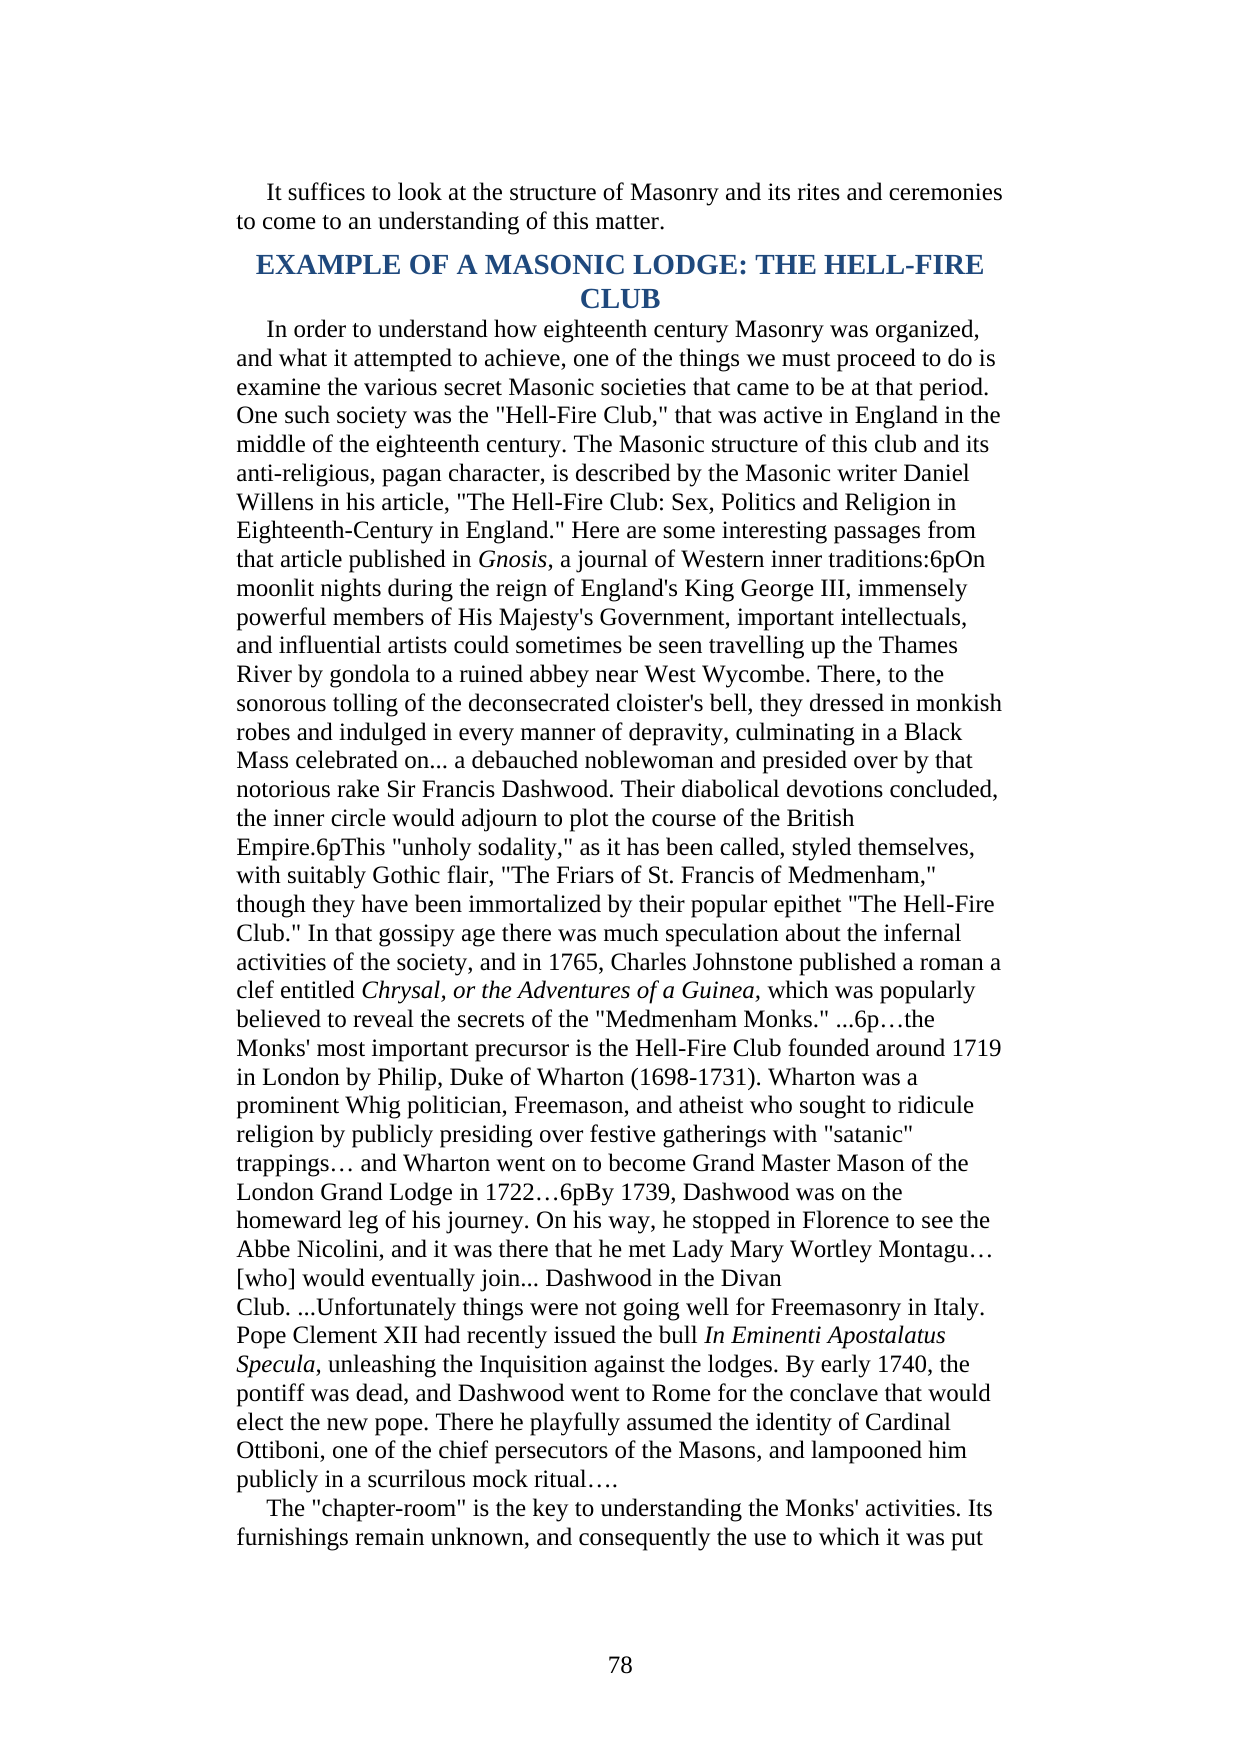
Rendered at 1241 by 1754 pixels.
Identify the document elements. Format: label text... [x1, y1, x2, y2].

text In order to understand how eighteenth century Masonry was organized, and what it attempted to achieve, one of the things we must proceed to do is examine the various secret Masonic societies that came to be at that period. One such society was the "Hell-Fire Club," that was active in England in the middle of the eighteenth century. The Masonic structure of this club and its anti-religious, pagan character, is described by the Masonic writer Daniel Willens in his article, "The Hell-Fire Club: Sex, Politics and Religion in Eighteenth-Century in England." Here are some interesting passages from that article published in Gnosis, a journal of Western inner traditions:6pOn moonlit nights during the reign of England's King George III, immensely powerful members of His Majesty's Government, important intellectuals, and influential artists could sometimes be seen travelling up the Thames River by gondola to a ruined abbey near West Wycombe. There, to the sonorous tolling of the deconsecrated cloister's bell, they dressed in monkish robes and indulged in every manner of depravity, culminating in a Black Mass celebrated on... a debauched noblewoman and presided over by that notorious rake Sir Francis Dashwood. Their diabolical devotions concluded, the inner circle would adjourn to plot the course of the British Empire.6pThis "unholy sodality," as it has been called, styled themselves, with suitably Gothic flair, "The Friars of St. Francis of Medmenham," though they have been immortalized by their popular epithet "The Hell-Fire Club." In that gossipy age there was much speculation about the infernal activities of the society, and in 1765, Charles Johnstone published a roman a clef entitled Chrysal, or the Adventures of a Guinea, which was popularly believed to reveal the secrets of the "Medmenham Monks." ...6p…the Monks' most important precursor is the Hell-Fire Club founded around 1719 in London by Philip, Duke of Wharton (1698-1731). Wharton was a prominent Whig politician, Freemason, and atheist who sought to ridicule religion by publicly presiding over festive gatherings with "satanic" trappings… and Wharton went on to become Grand Master Mason of the London Grand Lodge in 1722…6pBy 1739, Dashwood was on the homeward leg of his journey. On his way, he stopped in Florence to see the Abbe Nicolini, and it was there that he met Lady Mary Wortley Montagu… [who] would eventually join... Dashwood in the Divan Club. ...Unfortunately things were not going well for Freemasonry in Italy. Pope Clement XII had recently issued the bull In Eminenti Apostalatus Specula, unleashing the Inquisition against the lodges. By early 1740, the pontiff was dead, and Dashwood went to Rome for the conclave that would elect the new pope. There he playfully assumed the identity of Cardinal Ottiboni, one of the chief persecutors of the Masons, and lampooned him publicly in a scurrilous mock ritual…. [236, 314, 1004, 1493]
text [236, 1493, 1004, 1551]
text It suffices to look at the structure of Masonry and its rites and ceremonies to come to an understanding of this matter. [236, 177, 1004, 235]
subtitle EXAMPLE OF A MASONIC LODGE: THE HELL-FIRE CLUB [236, 247, 1004, 314]
